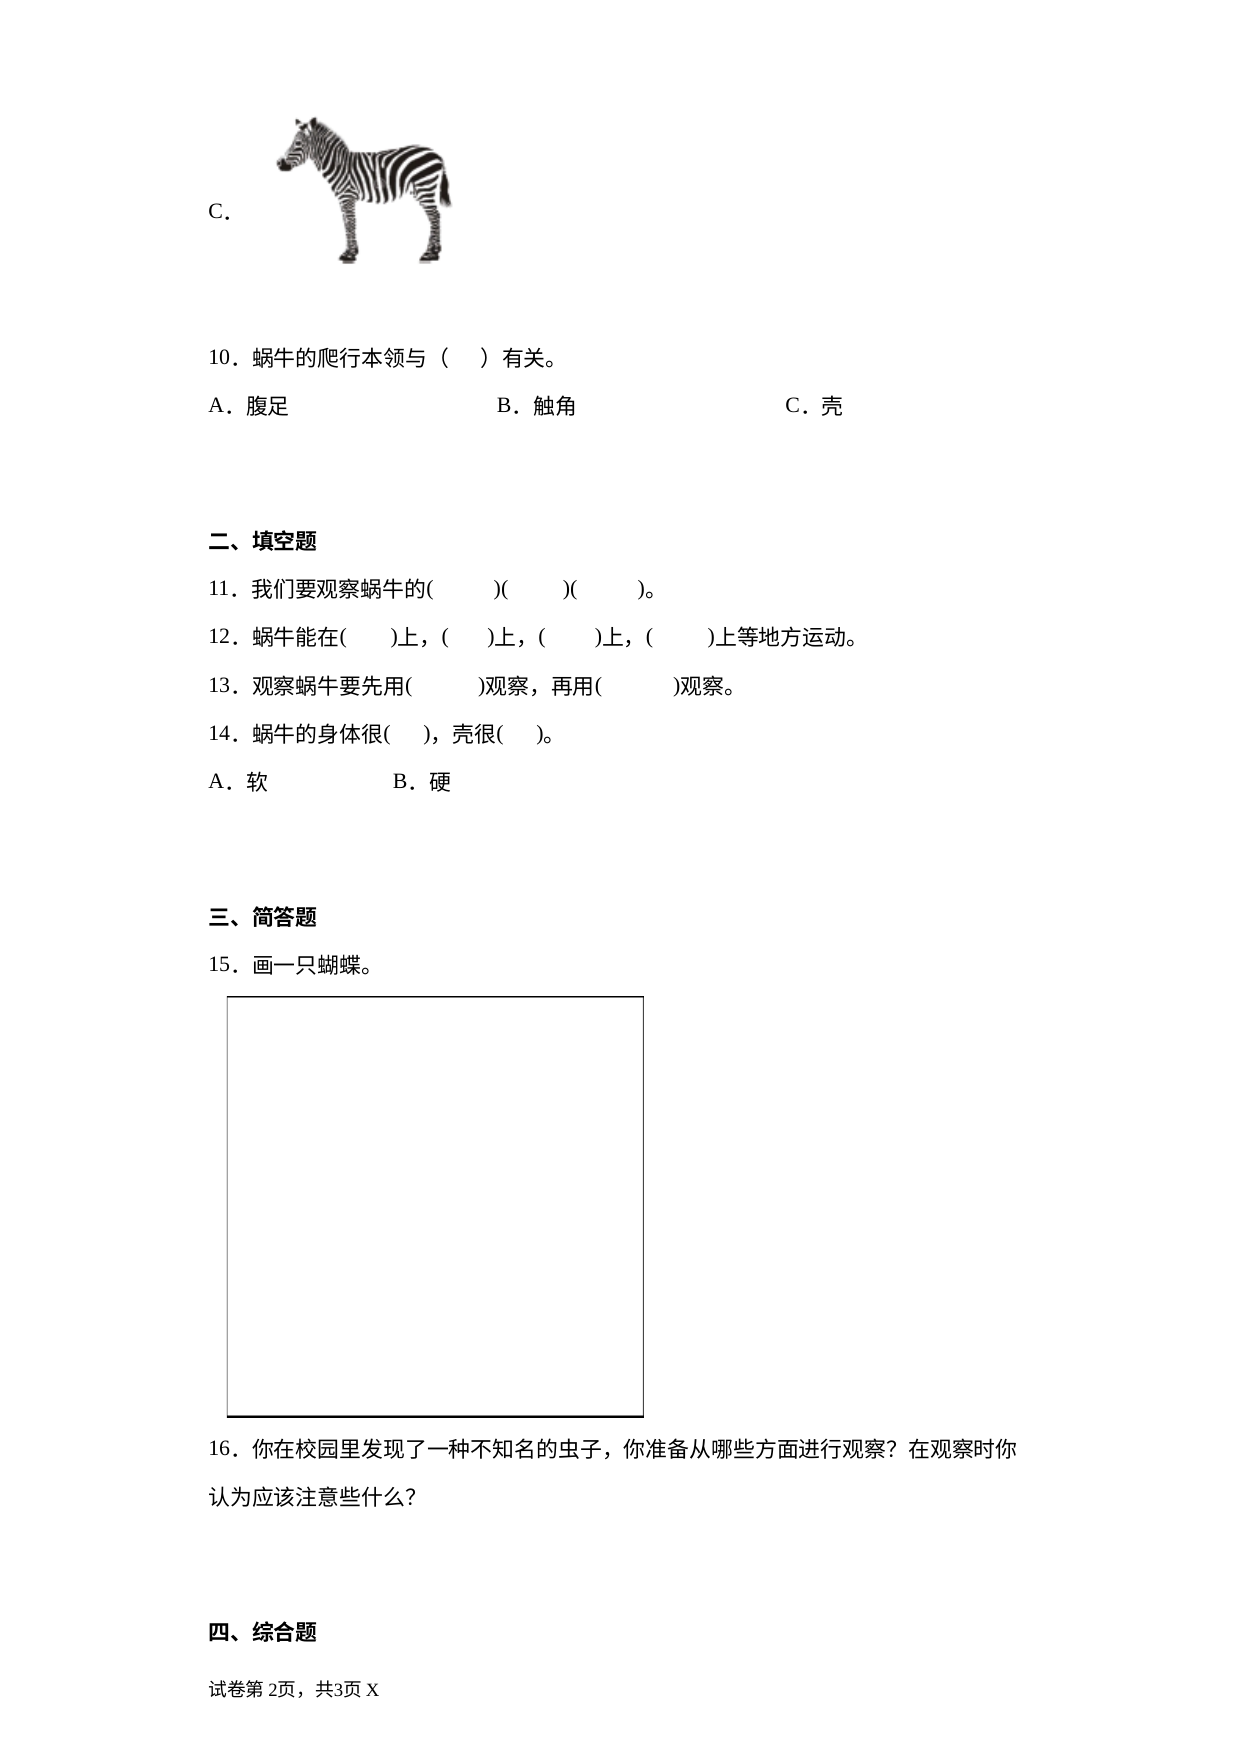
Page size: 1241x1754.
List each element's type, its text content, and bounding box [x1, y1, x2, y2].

text 11．我们要观察蜗牛的( )( )( )。 [208, 572, 1032, 604]
text 10．蜗牛的爬行本领与（ ）有关。 [208, 340, 1032, 373]
text C． [208, 97, 1032, 324]
text 二、填空题 [208, 523, 1032, 556]
picture [226, 996, 644, 1418]
text 三、简答题 [208, 899, 1032, 932]
text 15．画一只蝴蝶。 [208, 948, 1032, 980]
text A．腹足 B．触角 C．壳 [208, 389, 1032, 421]
text A．软 B．硬 [208, 765, 1032, 797]
text 四、综合题 [208, 1614, 1032, 1647]
text 13．观察蜗牛要先用( )观察，再用( )观察。 [208, 668, 1032, 701]
text 14．蜗牛的身体很( )，壳很( )。 [208, 717, 1032, 749]
picture [263, 97, 473, 286]
text 16．你在校园里发现了一种不知名的虫子，你准备从哪些方面进行观察？在观察时你认为应该注意些什么？ [208, 1431, 1032, 1512]
text 12．蜗牛能在( )上，( )上，( )上，( )上等地方运动。 [208, 620, 1032, 652]
